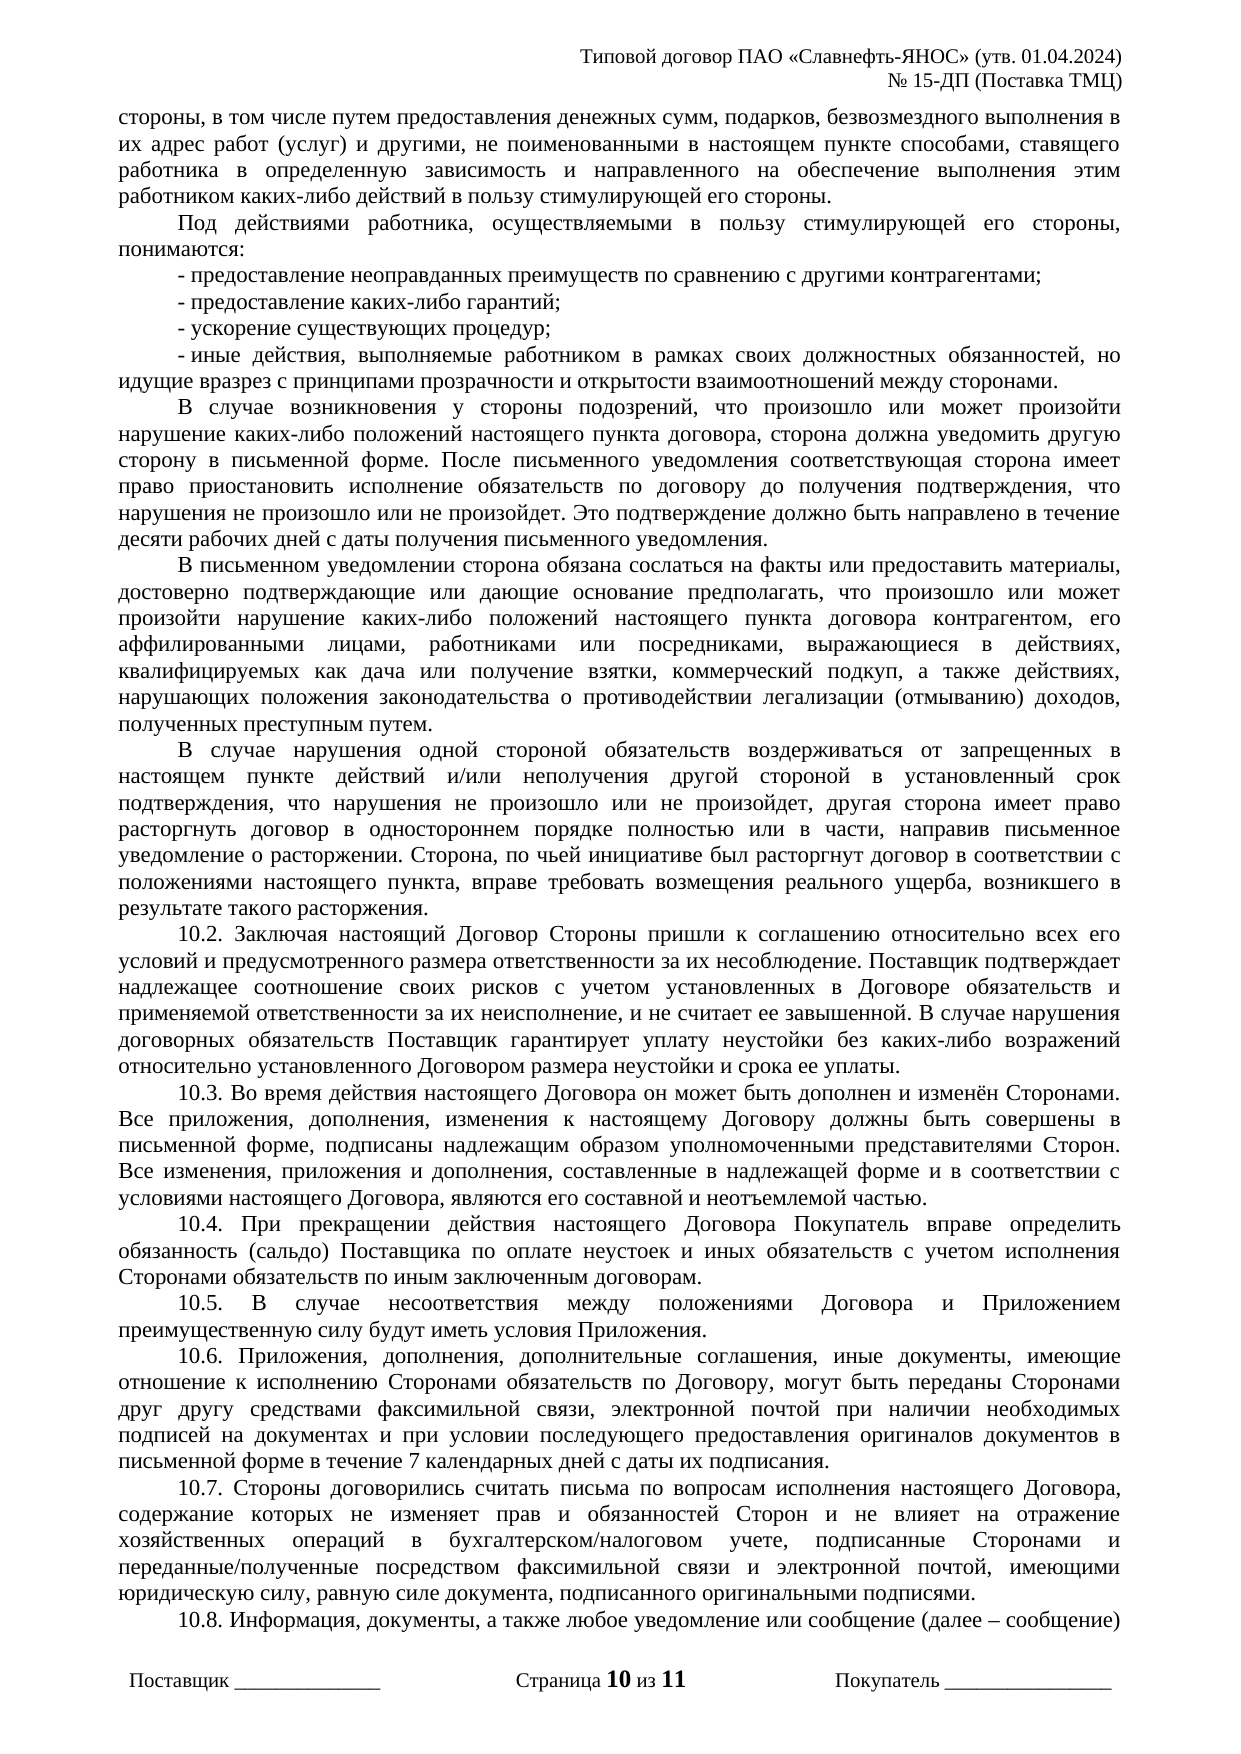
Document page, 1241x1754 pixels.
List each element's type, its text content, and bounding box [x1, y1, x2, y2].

text - предоставление каких-либо гарантий; [118, 288, 1122, 314]
text 10.6. Приложения, дополнения, дополнительные соглашения, иные документы, имеющие отношение к исполнению Сторонами обязательств по Договору, могут быть переданы Сторонами друг другу средствами факсимильной связи, электронной почтой при наличии необходимых подписей на документах и при условии последующего предоставления оригиналов документов в письменной форме в течение 7 календарных дней с даты их подписания. [118, 1342, 1122, 1474]
text - ускорение существующих процедур; [118, 314, 1122, 341]
text 10.3. Во время действия настоящего Договора он может быть дополнен и изменён Сторонами. Все приложения, дополнения, изменения к настоящему Договору должны быть совершены в письменной форме, подписаны надлежащим образом уполномоченными представителями Сторон. Все изменения, приложения и дополнения, составленные в надлежащей форме и в соответствии с условиями настоящего Договора, являются его составной и неотъемлемой частью. [118, 1078, 1122, 1210]
text В письменном уведомлении сторона обязана сослаться на факты или предоставить материалы, достоверно подтверждающие или дающие основание предполагать, что произошло или может произойти нарушение каких-либо положений настоящего пункта договора контрагентом, его аффилированными лицами, работниками или посредниками, выражающиеся в действиях, квалифицируемых как дача или получение взятки, коммерческий подкуп, а также действиях, нарушающих положения законодательства о противодействии легализации (отмыванию) доходов, полученных преступным путем. [118, 551, 1122, 736]
text 10.7. Стороны договорились считать письма по вопросам исполнения настоящего Договора, содержание которых не изменяет прав и обязанностей Сторон и не влияет на отражение хозяйственных операций в бухгалтерском/налоговом учете, подписанные Сторонами и переданные/полученные посредством факсимильной связи и электронной почтой, имеющими юридическую силу, равную силе документа, подписанного оригинальными подписями. [118, 1474, 1122, 1606]
text Под действиями работника, осуществляемыми в пользу стимулирующей его стороны, понимаются: [118, 209, 1122, 262]
text - предоставление неоправданных преимуществ по сравнению с другими контрагентами; [118, 262, 1122, 288]
text 10.5. В случае несоответствия между положениями Договора и Приложением преимущественную силу будут иметь условия Приложения. [118, 1289, 1122, 1342]
text 10.4. При прекращении действия настоящего Договора Покупатель вправе определить обязанность (сальдо) Поставщика по оплате неустоек и иных обязательств с учетом исполнения Сторонами обязательств по иным заключенным договорам. [118, 1210, 1122, 1289]
text В случае нарушения одной стороной обязательств воздерживаться от запрещенных в настоящем пункте действий и/или неполучения другой стороной в установленный срок подтверждения, что нарушения не произошло или не произойдет, другая сторона имеет право расторгнуть договор в одностороннем порядке полностью или в части, направив письменное уведомление о расторжении. Сторона, по чьей инициативе был расторгнут договор в соответствии с положениями настоящего пункта, вправе требовать возмещения реального ущерба, возникшего в результате такого расторжения. [118, 736, 1122, 920]
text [118, 1606, 1122, 1632]
text В случае возникновения у стороны подозрений, что произошло или может произойти нарушение каких-либо положений настоящего пункта договора, сторона должна уведомить другую сторону в письменной форме. После письменного уведомления соответствующая сторона имеет право приостановить исполнение обязательств по договору до получения подтверждения, что нарушения не произошло или не произойдет. Это подтверждение должно быть направлено в течение десяти рабочих дней с даты получения письменного уведомления. [118, 393, 1122, 551]
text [118, 103, 1122, 209]
text 10.2. Заключая настоящий Договор Стороны пришли к соглашению относительно всех его условий и предусмотренного размера ответственности за их несоблюдение. Поставщик подтверждает надлежащее соотношение своих рисков с учетом установленных в Договоре обязательств и применяемой ответственности за их неисполнение, и не считает ее завышенной. В случае нарушения договорных обязательств Поставщик гарантирует уплату неустойки без каких-либо возражений относительно установленного Договором размера неустойки и срока ее уплаты. [118, 920, 1122, 1078]
text - иные действия, выполняемые работником в рамках своих должностных обязанностей, но идущие вразрез с принципами прозрачности и открытости взаимоотношений между сторонами. [118, 341, 1122, 393]
